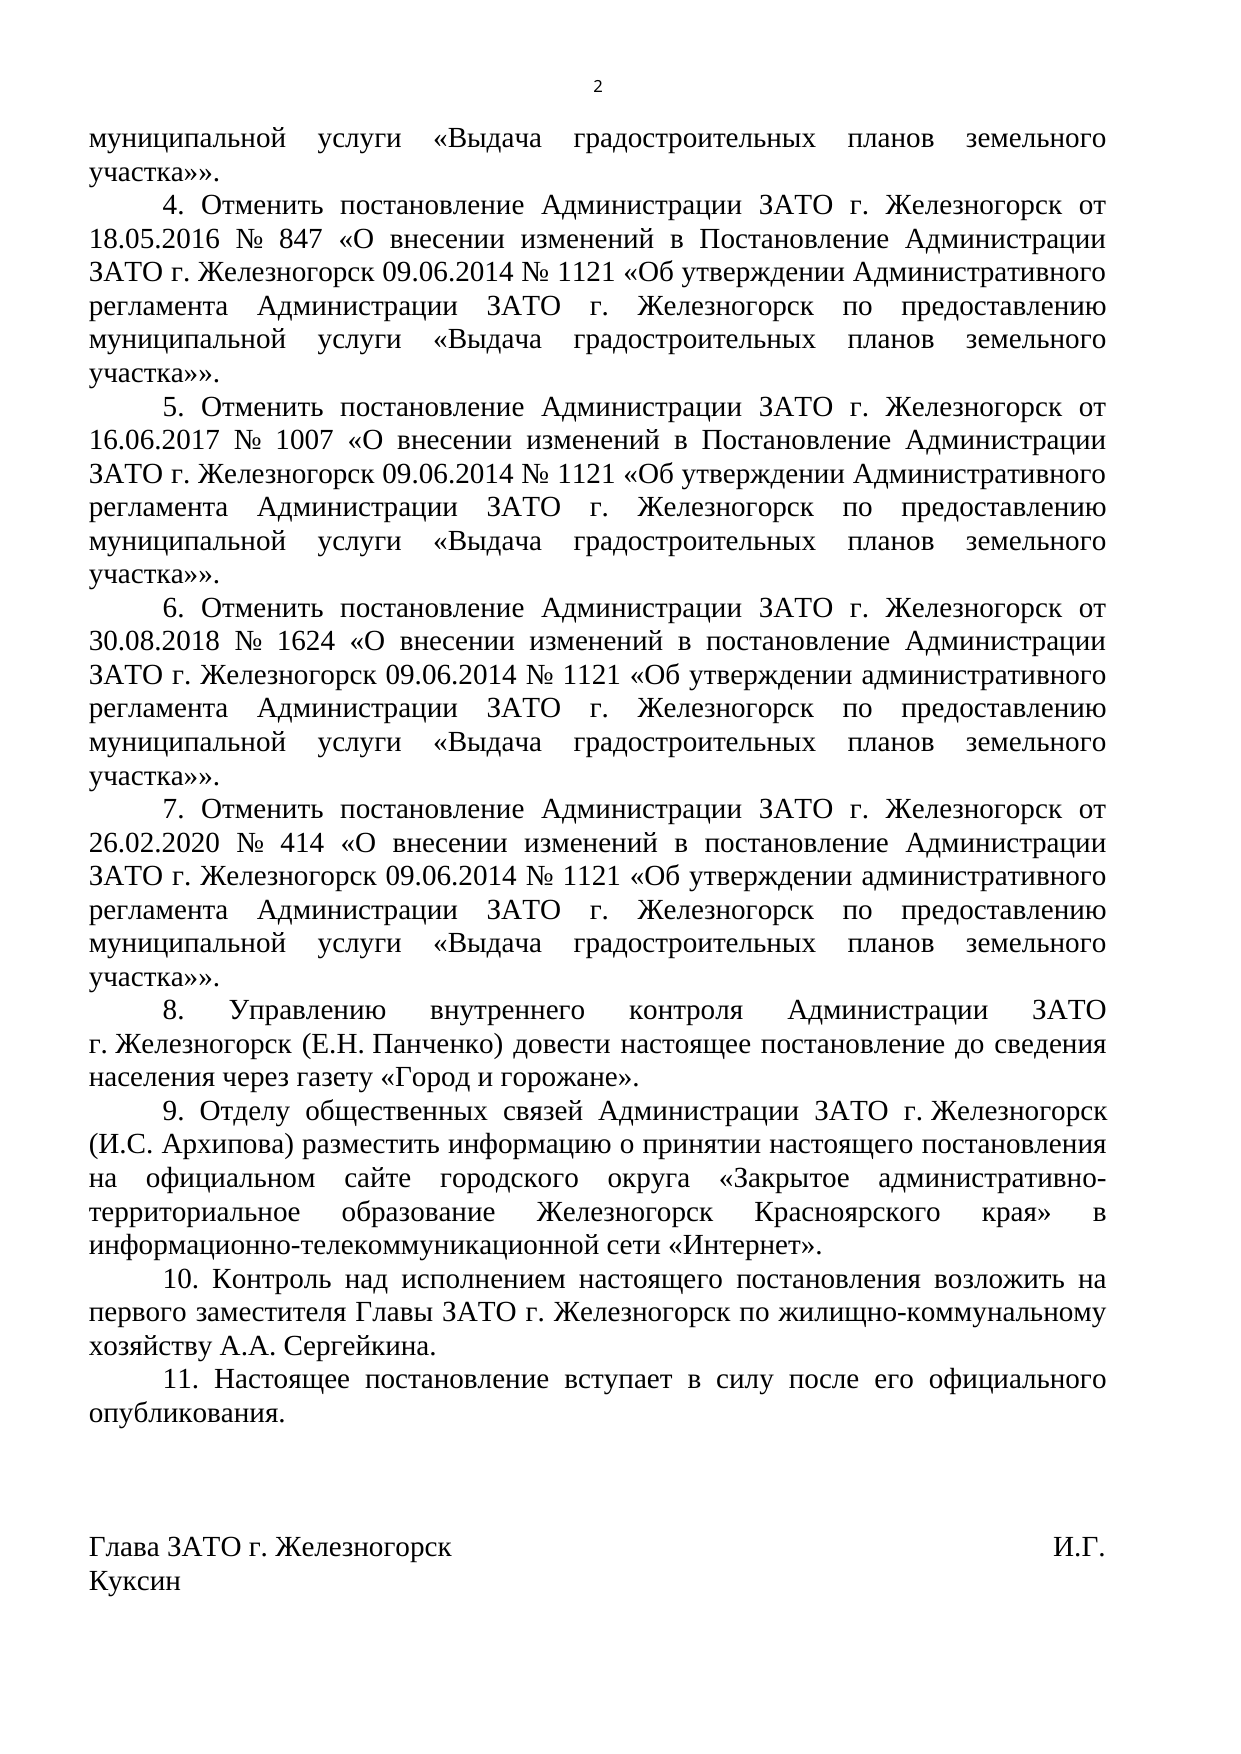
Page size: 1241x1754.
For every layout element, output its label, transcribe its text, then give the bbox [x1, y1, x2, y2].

text 9. Отделу общественных связей Администрации ЗАТО г. Железногорск (И.С. Архипова) разместить информацию о принятии настоящего постановления на официальном сайте городского округа «Закрытое административно-территориальное образование Железногорск Красноярского края» в информационно-телекоммуникационной сети «Интернет». [88, 1093, 1107, 1261]
text 11. Настоящее постановление вступает в силу после его официального опубликования. [88, 1361, 1107, 1428]
text 10. Контроль над исполнением настоящего постановления возложить на первого заместителя Главы ЗАТО г. Железногорск по жилищно-коммунальному хозяйству А.А. Сергейкина. [88, 1261, 1107, 1361]
text 5. Отменить постановление Администрации ЗАТО г. Железногорск от 16.06.2017 № 1007 «О внесении изменений в Постановление Администрации ЗАТО г. Железногорск 09.06.2014 № 1121 «Об утверждении Административного регламента Администрации ЗАТО г. Железногорск по предоставлению муниципальной услуги «Выдача градостроительных планов земельного участка»». [88, 389, 1107, 590]
text 7. Отменить постановление Администрации ЗАТО г. Железногорск от 26.02.2020 № 414 «О внесении изменений в постановление Администрации ЗАТО г. Железногорск 09.06.2014 № 1121 «Об утверждении административного регламента Администрации ЗАТО г. Железногорск по предоставлению муниципальной услуги «Выдача градостроительных планов земельного участка»». [88, 791, 1107, 992]
text 8. Управлению внутреннего контроля Администрации ЗАТО г. Железногорск (Е.Н. Панченко) довести настоящее постановление до сведения населения через газету «Город и горожане». [88, 992, 1107, 1093]
text 6. Отменить постановление Администрации ЗАТО г. Железногорск от 30.08.2018 № 1624 «О внесении изменений в постановление Администрации ЗАТО г. Железногорск 09.06.2014 № 1121 «Об утверждении административного регламента Администрации ЗАТО г. Железногорск по предоставлению муниципальной услуги «Выдача градостроительных планов земельного участка»». [88, 590, 1107, 791]
text 4. Отменить постановление Администрации ЗАТО г. Железногорск от 18.05.2016 № 847 «О внесении изменений в Постановление Администрации ЗАТО г. Железногорск 09.06.2014 № 1121 «Об утверждении Административного регламента Администрации ЗАТО г. Железногорск по предоставлению муниципальной услуги «Выдача градостроительных планов земельного участка»». [88, 187, 1107, 389]
text Глава ЗАТО г. Железногорск И.Г. Куксин [88, 1529, 1107, 1596]
